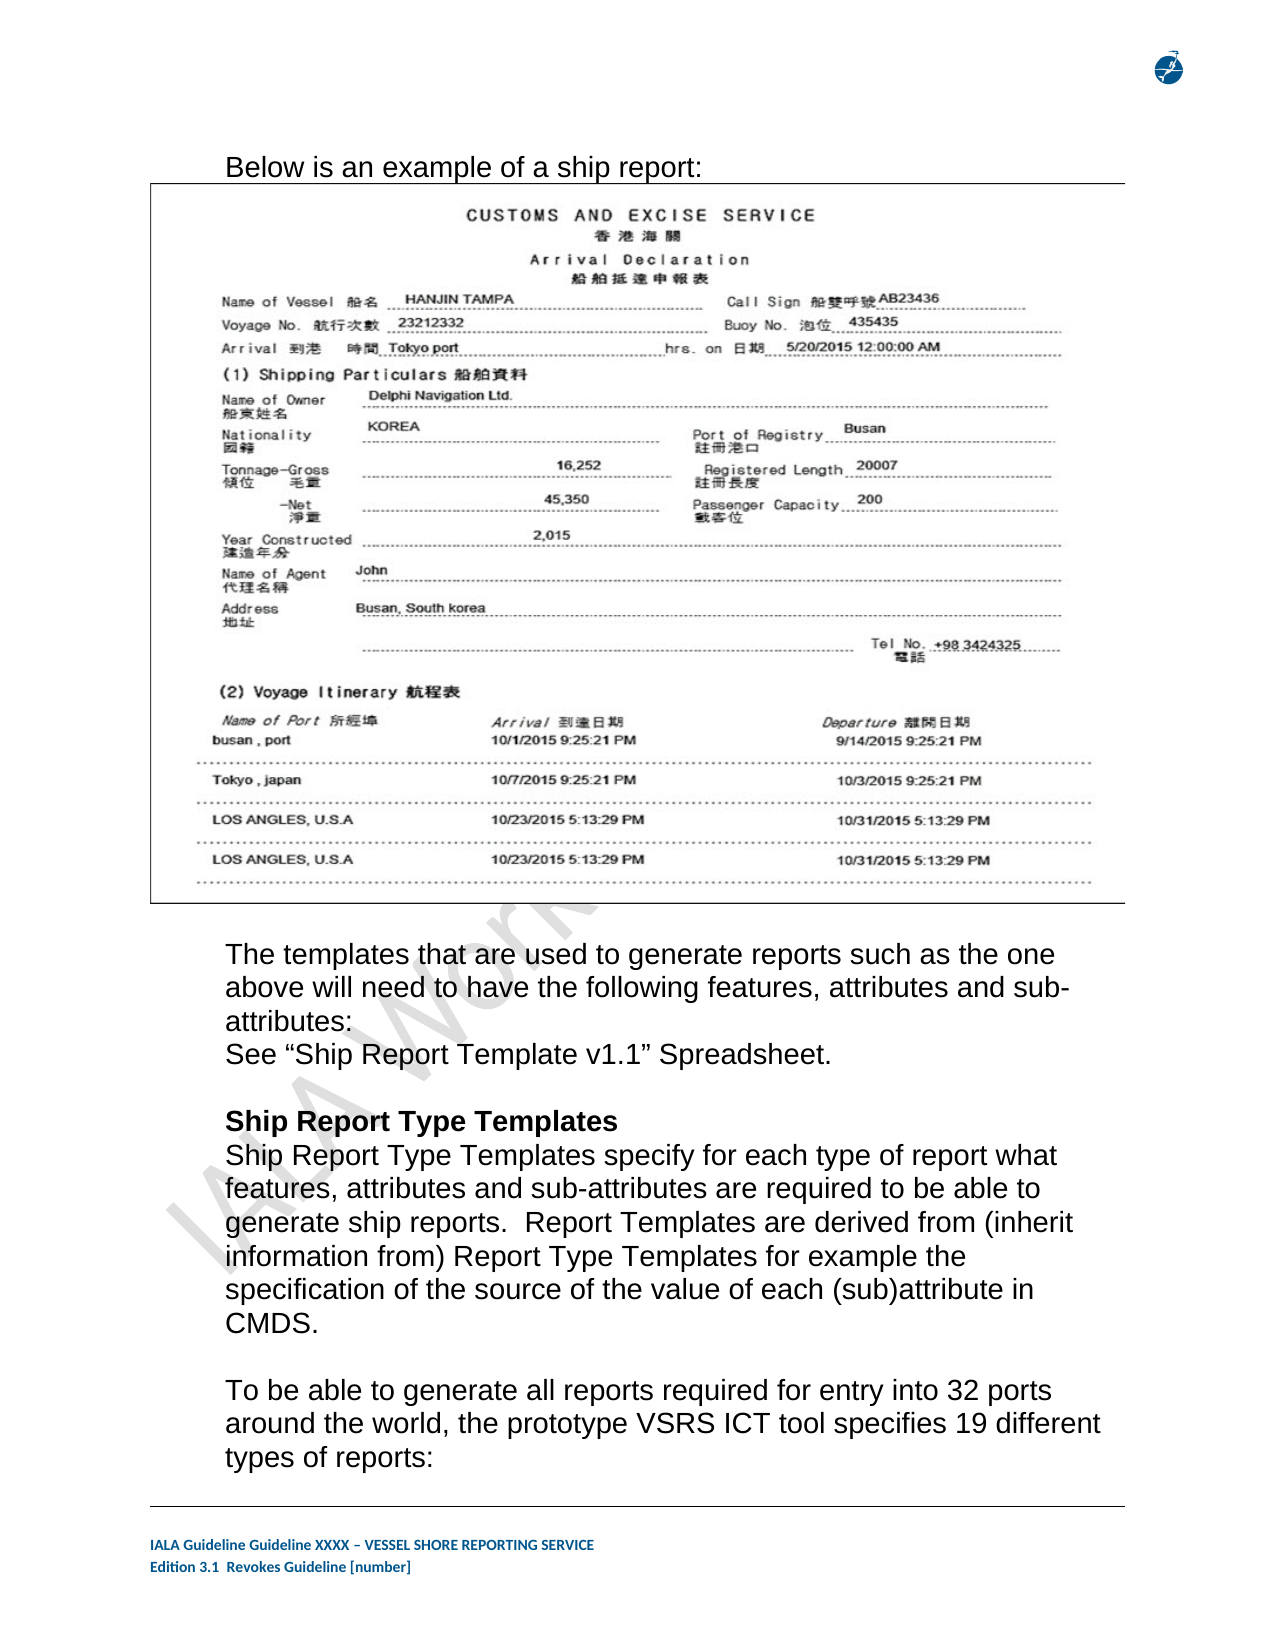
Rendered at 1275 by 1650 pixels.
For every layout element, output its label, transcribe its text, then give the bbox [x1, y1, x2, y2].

picture [1123, 0, 1242, 119]
picture [150, 183, 1125, 904]
list The templates that are used to generate reports such as the one above will need to have the following features, attributes and sub-attributes: [225, 937, 1125, 1037]
list Ship Report Type Templates [225, 1104, 1125, 1138]
list To be able to generate all reports required for entry into 32 ports around the world, the prototype VSRS ICT tool specifies 19 different types of reports: [225, 1373, 1125, 1473]
list Ship Report Type Templates specify for each type of report what features, attributes and sub-attributes are required to be able to generate ship reports. Report Templates are derived from (inherit information from) Report Type Templates for example the specification of the source of the value of each (sub)attribute in CMDS. [225, 1138, 1125, 1339]
list Below is an example of a ship report: [225, 150, 1125, 183]
list See “Ship Report Template v1.1” Spreadsheet. [225, 1037, 1125, 1071]
